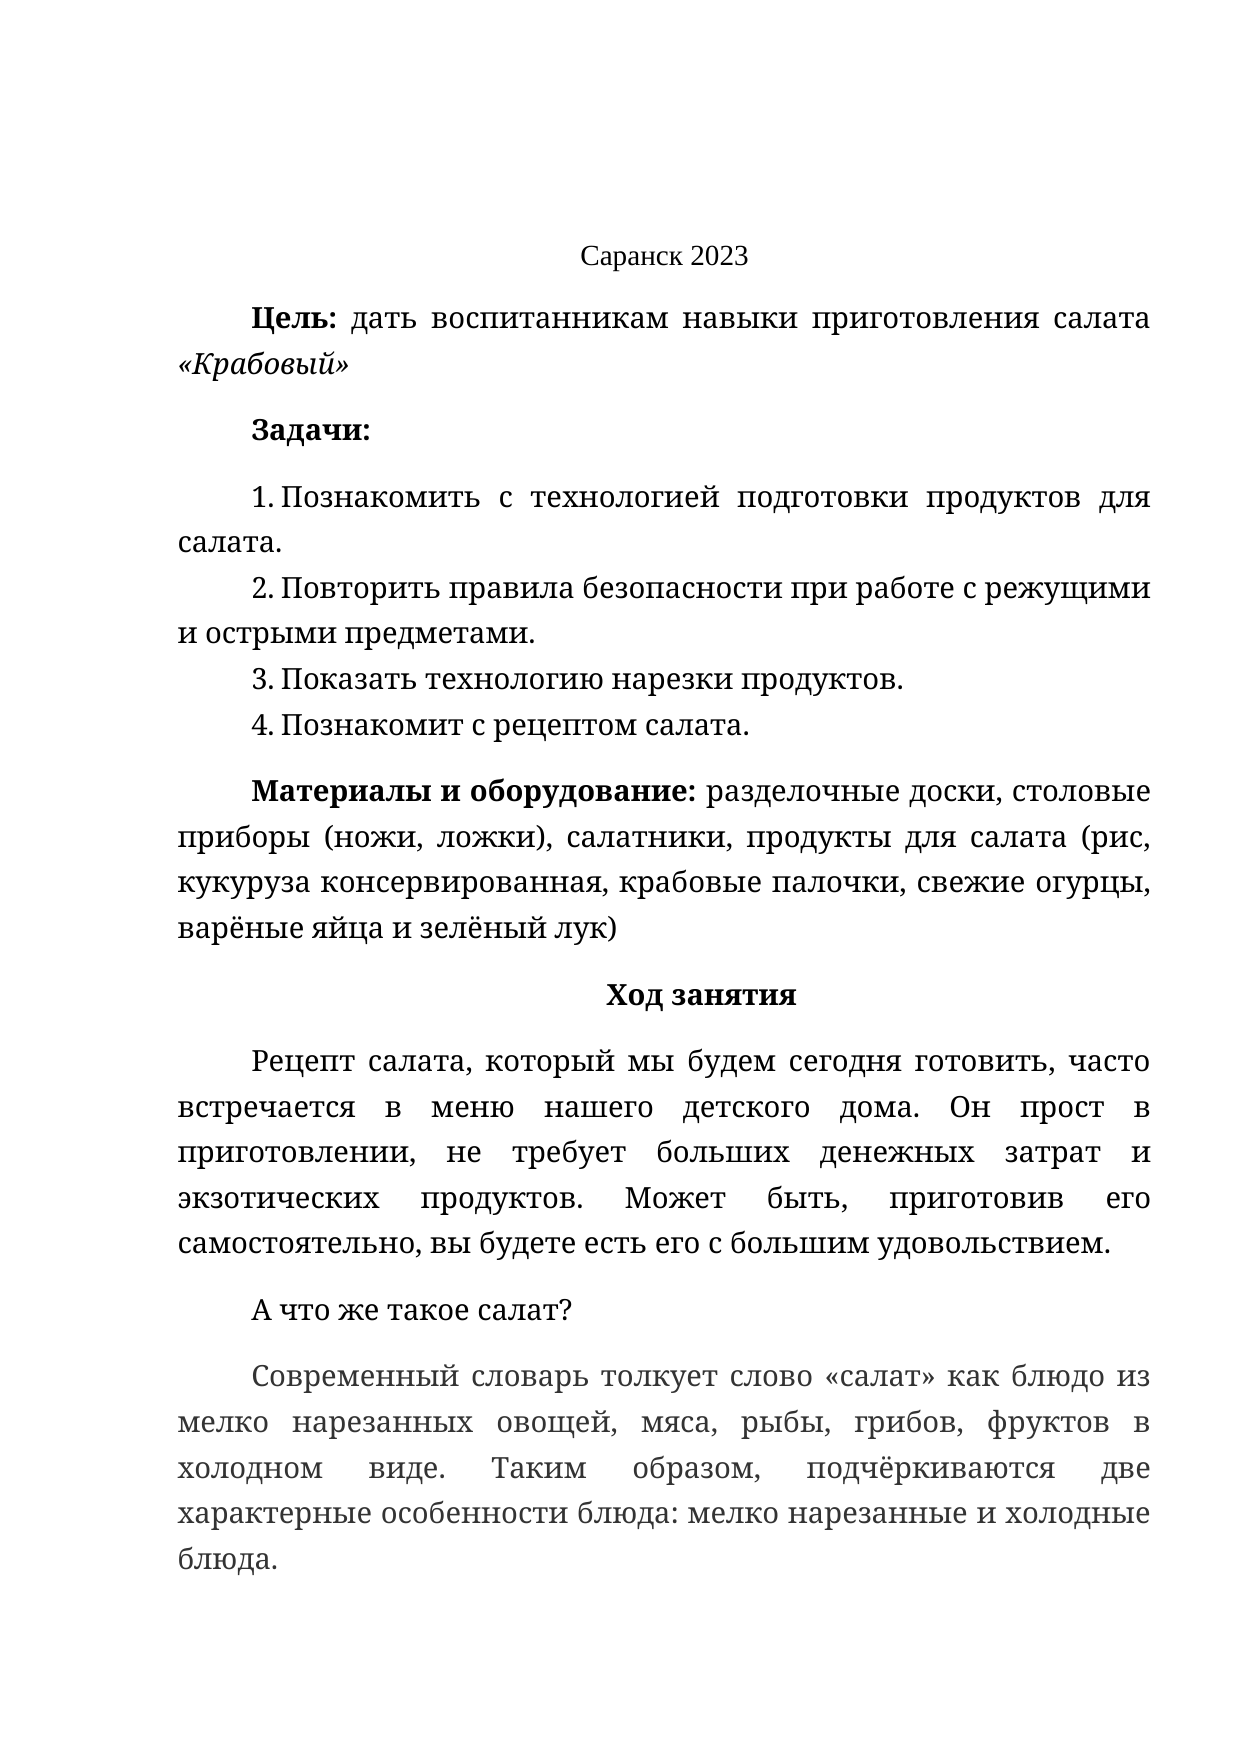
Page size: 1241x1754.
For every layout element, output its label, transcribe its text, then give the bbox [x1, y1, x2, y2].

list Показать технологию нарезки продуктов. [177, 658, 1152, 698]
text Современный словарь толкует слово «салат» как блюдо из мелко нарезанных овощей, мяса, рыбы, грибов, фруктов в холодном виде. Таким образом, подчёркиваются две характерные особенности блюда: мелко нарезанные и холодные блюда. [177, 1356, 1152, 1578]
text Задачи: [177, 409, 1152, 449]
text Цель: дать воспитанникам навыки приготовления салата «Крабовый» [177, 297, 1152, 383]
text А что же такое салат? [177, 1289, 1152, 1329]
list Познакомить с технологией подготовки продуктов для салата. [177, 476, 1152, 561]
text Саранск 2023 [177, 238, 1152, 271]
text Ход занятия [177, 974, 1152, 1013]
list Познакомит с рецептом салата. [177, 704, 1152, 744]
text Рецепт салата, который мы будем сегодня готовить, часто встречается в меню нашего детского дома. Он прост в приготовлении, не требует больших денежных затрат и экзотических продуктов. Может быть, приготовив его самостоятельно, вы будете есть его с большим удовольствием. [177, 1040, 1152, 1262]
list Повторить правила безопасности при работе с режущими и острыми предметами. [177, 567, 1152, 652]
text Материалы и оборудование: разделочные доски, столовые приборы (ножи, ложки), салатники, продукты для салата (рис, кукуруза консервированная, крабовые палочки, свежие огурцы, варёные яйца и зелёный лук) [177, 770, 1152, 947]
